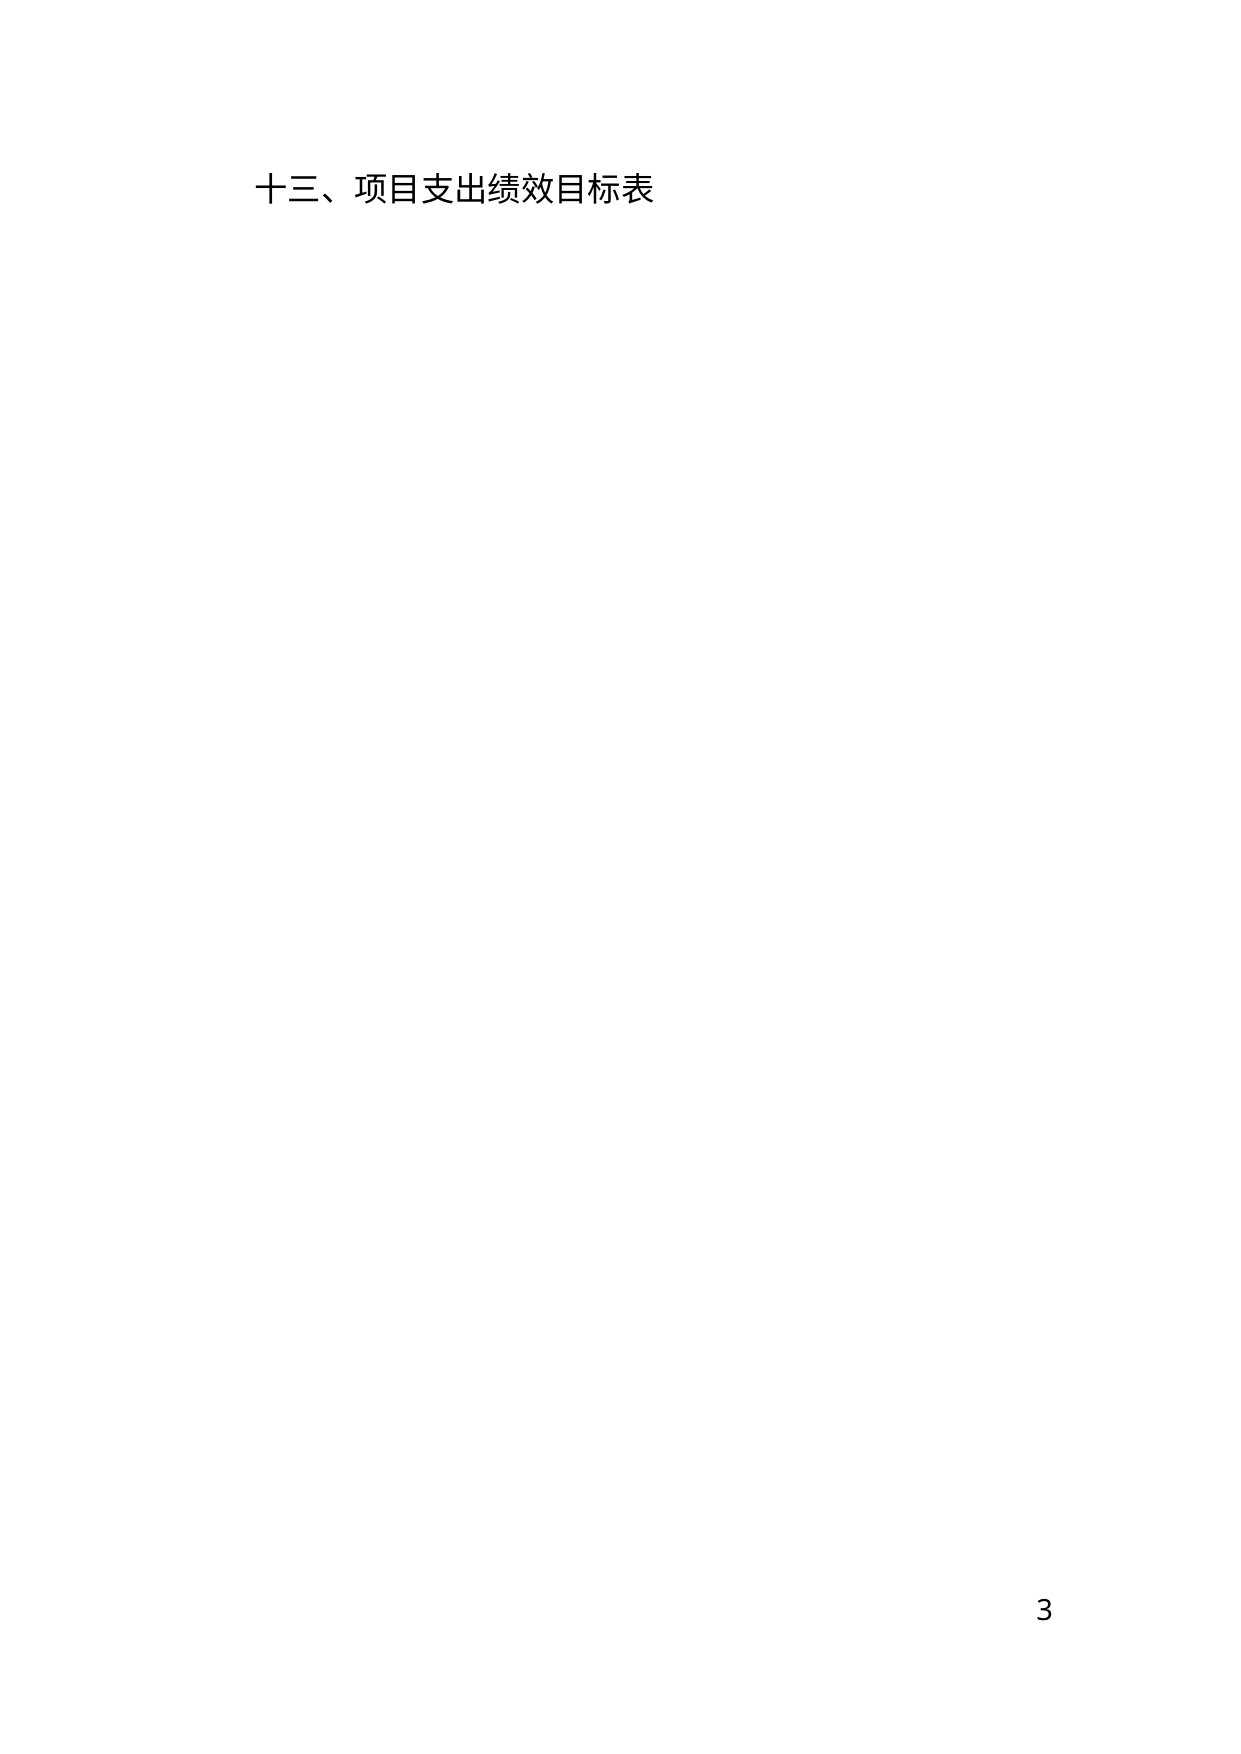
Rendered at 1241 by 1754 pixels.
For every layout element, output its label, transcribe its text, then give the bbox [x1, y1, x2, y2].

text 十三、项目支出绩效目标表 [187, 155, 1053, 220]
